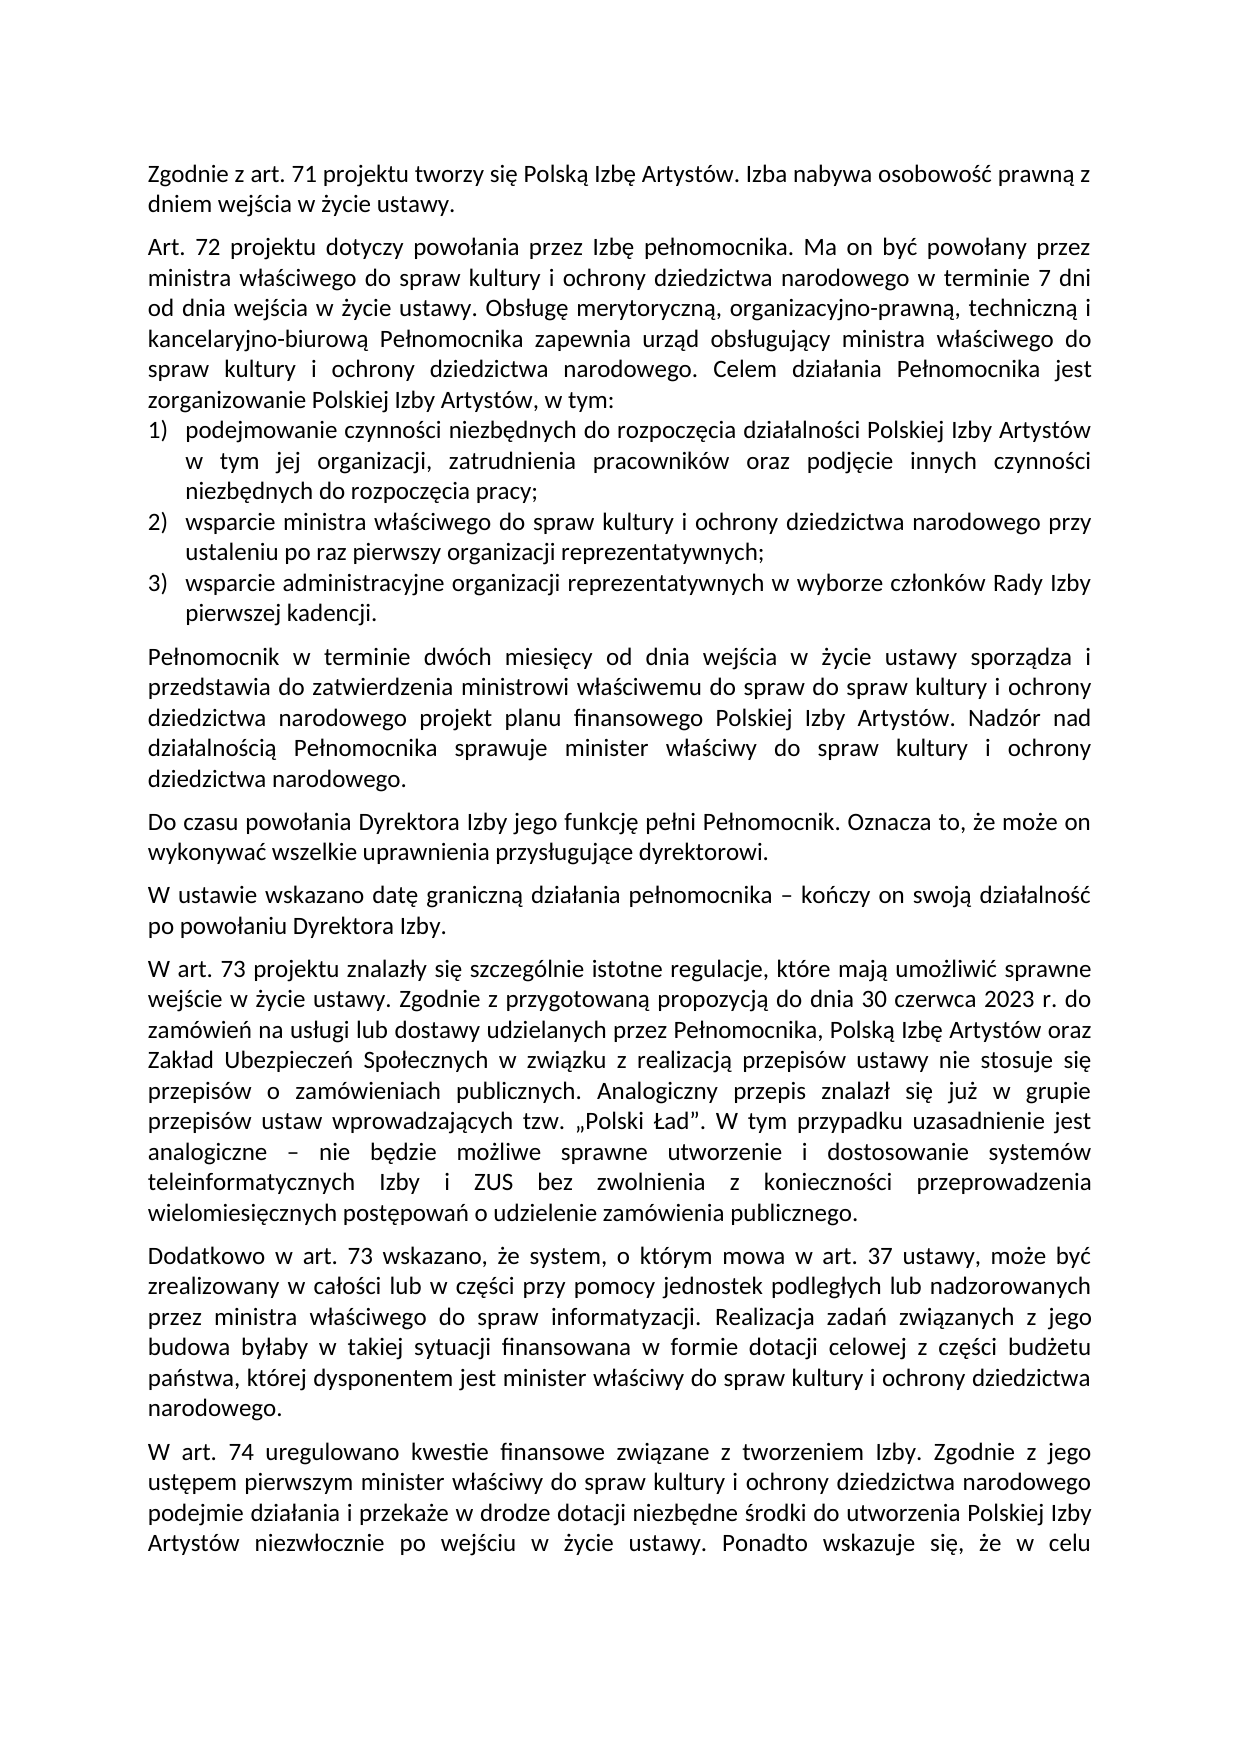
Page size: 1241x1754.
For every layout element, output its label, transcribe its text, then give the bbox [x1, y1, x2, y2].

list wsparcie administracyjne organizacji reprezentatywnych w wyborze członków Rady Izby pierwszej kadencji. [148, 567, 1093, 628]
text Zgodnie z art. 71 projektu tworzy się Polską Izbę Artystów. Izba nabywa osobowość prawną z dniem wejścia w życie ustawy. [148, 158, 1093, 219]
text Art. 72 projektu dotyczy powołania przez Izbę pełnomocnika. Ma on być powołany przez ministra właściwego do spraw kultury i ochrony dziedzictwa narodowego w terminie 7 dni od dnia wejścia w życie ustawy. Obsługę merytoryczną, organizacyjno-prawną, techniczną i kancelaryjno-biurową Pełnomocnika zapewnia urząd obsługujący ministra właściwego do spraw kultury i ochrony dziedzictwa narodowego. Celem działania Pełnomocnika jest zorganizowanie Polskiej Izby Artystów, w tym: [148, 231, 1093, 414]
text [148, 1436, 1093, 1558]
text W art. 73 projektu znalazły się szczególnie istotne regulacje, które mają umożliwić sprawne wejście w życie ustawy. Zgodnie z przygotowaną propozycją do dnia 30 czerwca 2023 r. do zamówień na usługi lub dostawy udzielanych przez Pełnomocnika, Polską Izbę Artystów oraz Zakład Ubezpieczeń Społecznych w związku z realizacją przepisów ustawy nie stosuje się przepisów o zamówieniach publicznych. Analogiczny przepis znalazł się już w grupie przepisów ustaw wprowadzających tzw. „Polski Ład”. W tym przypadku uzasadnienie jest analogiczne – nie będzie możliwe sprawne utworzenie i dostosowanie systemów teleinformatycznych Izby i ZUS bez zwolnienia z konieczności przeprowadzenia wielomiesięcznych postępowań o udzielenie zamówienia publicznego. [148, 953, 1093, 1227]
list wsparcie ministra właściwego do spraw kultury i ochrony dziedzictwa narodowego przy ustaleniu po raz pierwszy organizacji reprezentatywnych; [148, 506, 1093, 567]
text W ustawie wskazano datę graniczną działania pełnomocnika – kończy on swoją działalność po powołaniu Dyrektora Izby. [148, 879, 1093, 940]
text Do czasu powołania Dyrektora Izby jego funkcję pełni Pełnomocnik. Oznacza to, że może on wykonywać wszelkie uprawnienia przysługujące dyrektorowi. [148, 806, 1093, 867]
text Pełnomocnik w terminie dwóch miesięcy od dnia wejścia w życie ustawy sporządza i przedstawia do zatwierdzenia ministrowi właściwemu do spraw do spraw kultury i ochrony dziedzictwa narodowego projekt planu finansowego Polskiej Izby Artystów. Nadzór nad działalnością Pełnomocnika sprawuje minister właściwy do spraw kultury i ochrony dziedzictwa narodowego. [148, 641, 1093, 793]
list podejmowanie czynności niezbędnych do rozpoczęcia działalności Polskiej Izby Artystów w tym jej organizacji, zatrudnienia pracowników oraz podjęcie innych czynności niezbędnych do rozpoczęcia pracy; [148, 414, 1093, 506]
text Dodatkowo w art. 73 wskazano, że system, o którym mowa w art. 37 ustawy, może być zrealizowany w całości lub w części przy pomocy jednostek podległych lub nadzorowanych przez ministra właściwego do spraw informatyzacji. Realizacja zadań związanych z jego budowa byłaby w takiej sytuacji finansowana w formie dotacji celowej z części budżetu państwa, której dysponentem jest minister właściwy do spraw kultury i ochrony dziedzictwa narodowego. [148, 1240, 1093, 1423]
